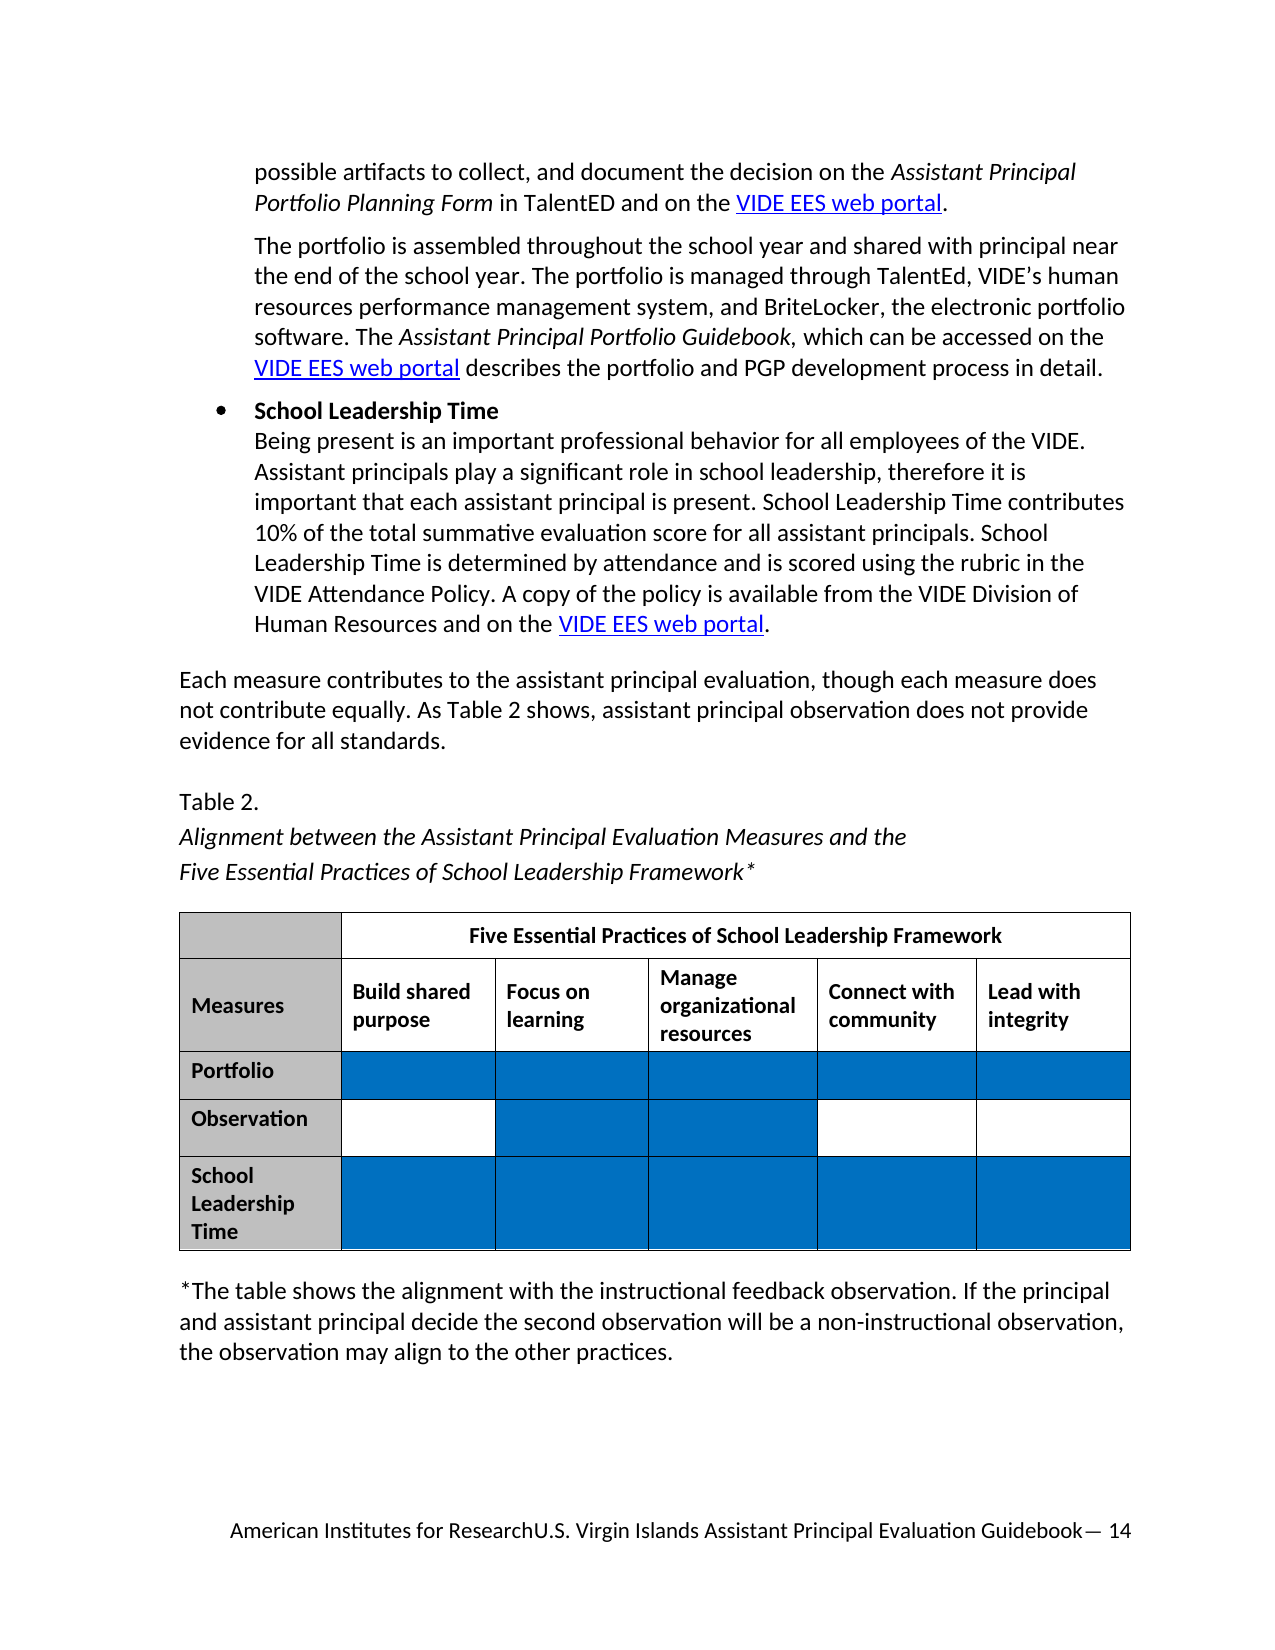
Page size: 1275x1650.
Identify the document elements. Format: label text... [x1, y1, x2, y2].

text *The table shows the alignment with the instructional feedback observation. If the principal and assistant principal decide the second observation will be a non-instructional observation, the observation may align to the other practices. [179, 1276, 1131, 1367]
table_cell School Leadership Time [180, 1157, 341, 1249]
table_cell [977, 1052, 1130, 1099]
table_cell [496, 1052, 648, 1099]
list Being present is an important professional behavior for all employees of the VIDE. Assistant principals play a significant role in school leadership, therefore it is important that each assistant principal is present. School Leadership Time contributes 10% of the total summative evaluation score for all assistant principals. School Leadership Time is determined by attendance and is scored using the rubric in the VIDE Attendance Policy. A copy of the policy is available from the VIDE Division of Human Resources and on the VIDE EES web portal. [254, 425, 1131, 639]
table_header Five Essential Practices of School Leadership Framework [342, 913, 1130, 958]
table_cell Measures [180, 959, 341, 1051]
table_cell Lead with integrity [977, 959, 1130, 1051]
table_cell [496, 1100, 648, 1156]
table_cell [649, 1100, 817, 1156]
text Each measure contributes to the assistant principal evaluation, though each measure does not contribute equally. As Table 2 shows, assistant principal observation does not provide evidence for all standards. [179, 664, 1131, 756]
table_cell Observation [180, 1100, 341, 1156]
table_cell [818, 1052, 976, 1099]
table_cell [496, 1157, 648, 1249]
list School Leadership Time [217, 395, 1131, 425]
table_cell Manage organizational resources [649, 959, 817, 1051]
table_cell Build shared purpose [342, 959, 495, 1051]
table_cell [818, 1157, 976, 1249]
table_cell [818, 1100, 976, 1156]
table_cell [342, 1052, 495, 1099]
table_cell [649, 1052, 817, 1099]
table_cell Connect with community [818, 959, 976, 1051]
table_cell [977, 1157, 1130, 1249]
table_cell [977, 1100, 1130, 1156]
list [254, 156, 1131, 217]
table_header [180, 913, 341, 958]
table_cell Focus on learning [496, 959, 648, 1051]
list The portfolio is assembled throughout the school year and shared with principal near the end of the school year. The portfolio is managed through TalentEd, VIDE’s human resources performance management system, and BriteLocker, the electronic portfolio software. The Assistant Principal Portfolio Guidebook, which can be accessed on the VIDE EES web portal describes the portfolio and PGP development process in detail. [254, 230, 1131, 382]
text Alignment between the Assistant Principal Evaluation Measures and the Five Essential Practices of School Leadership Framework* [179, 821, 1131, 887]
table_cell [342, 1157, 495, 1249]
text Table 2. [179, 786, 1131, 817]
table_cell Portfolio [180, 1052, 341, 1099]
table_cell [649, 1157, 817, 1249]
table_cell [342, 1100, 495, 1156]
